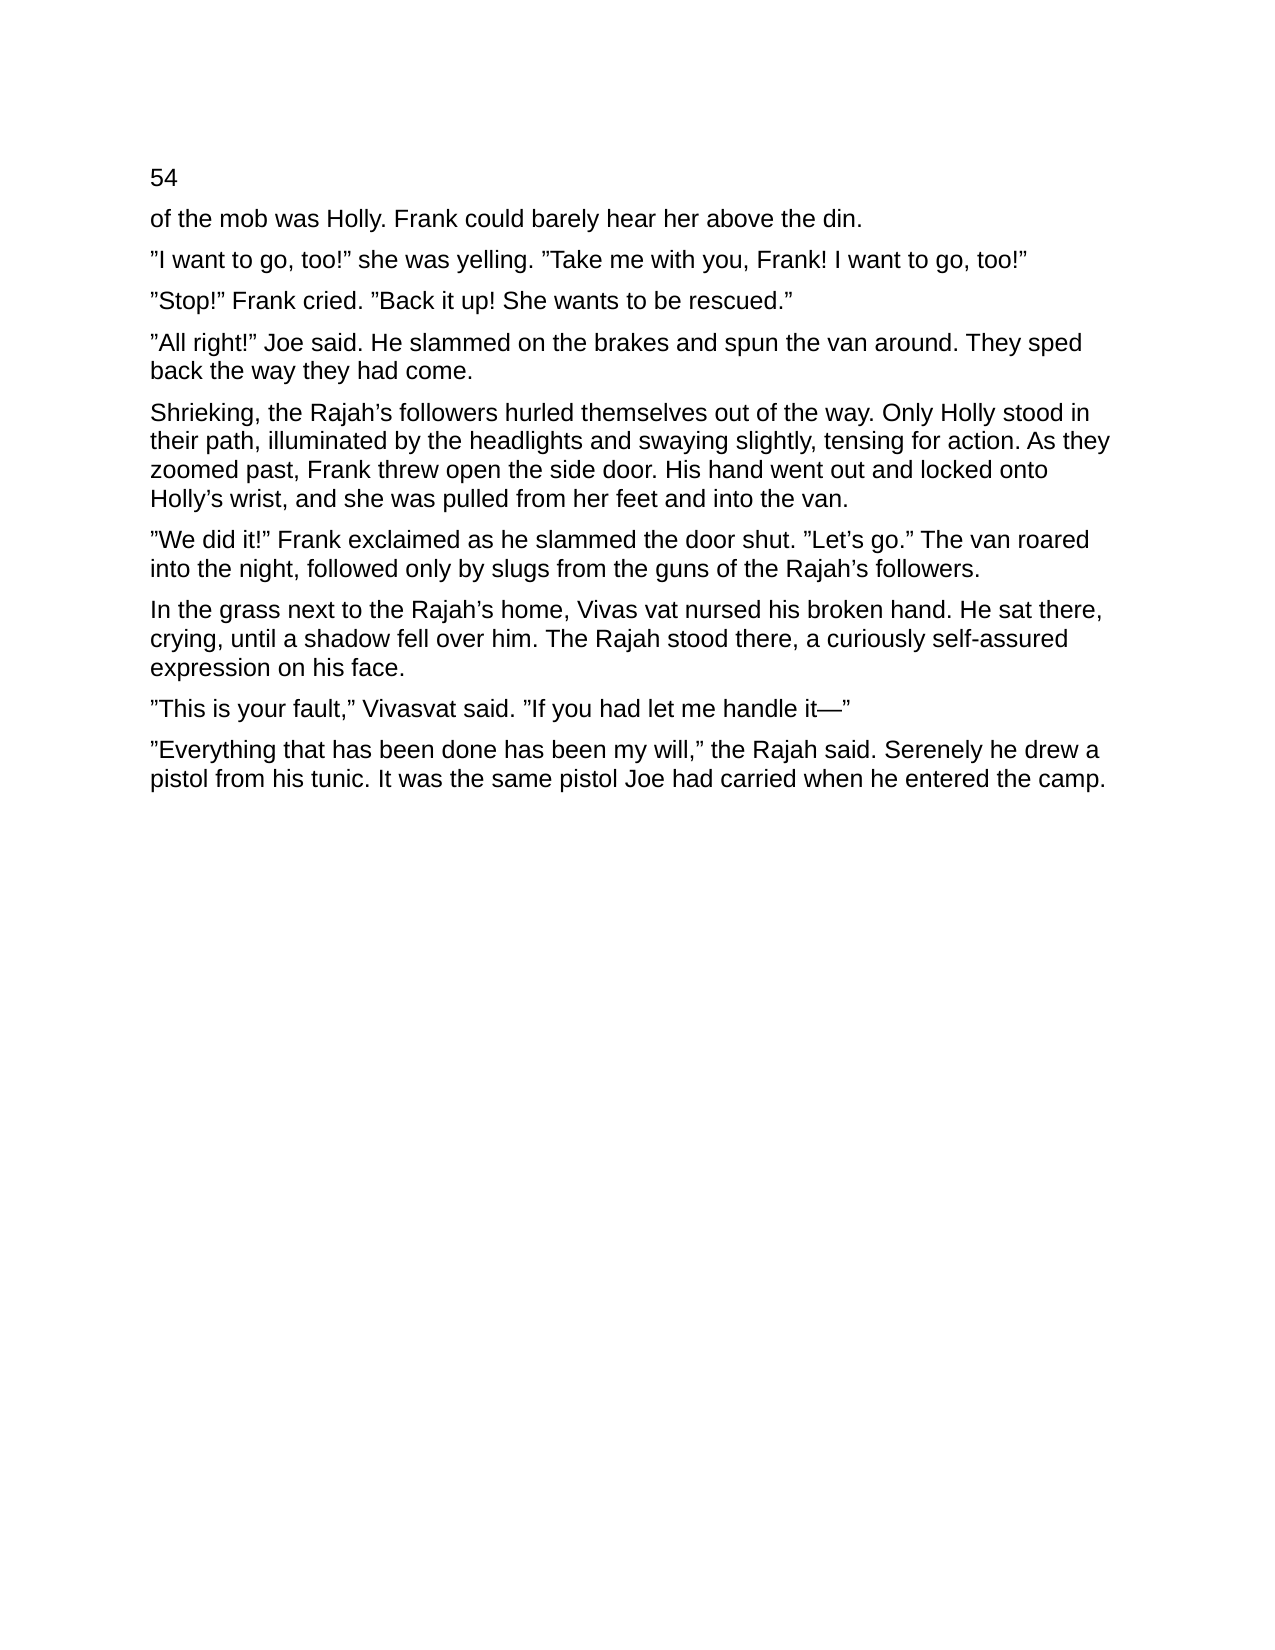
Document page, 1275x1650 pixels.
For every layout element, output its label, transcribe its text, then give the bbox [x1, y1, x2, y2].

text ”Stop!” Frank cried. ”Back it up! She wants to be rescued.” [150, 286, 1125, 315]
text ”We did it!” Frank exclaimed as he slammed the door shut. ”Let’s go.” The van roared into the night, followed only by slugs from the guns of the Rajah’s followers. [150, 525, 1125, 582]
text Shrieking, the Rajah’s followers hurled themselves out of the way. Only Holly stood in their path, illuminated by the headlights and swaying slightly, tensing for action. As they zoomed past, Frank threw open the side door. His hand went out and locked onto Holly’s wrist, and she was pulled from her feet and into the van. [150, 397, 1125, 512]
text ”I want to go, too!” she was yelling. ”Take me with you, Frank! I want to go, too!” [150, 245, 1125, 274]
text ”Everything that has been done has been my will,” the Rajah said. Serenely he drew a pistol from his tunic. It was the same pistol Joe had carried when he entered the camp. [150, 735, 1125, 792]
text ”All right!” Joe said. He slammed on the brakes and spun the van around. They sped back the way they had come. [150, 327, 1125, 385]
text ”This is your fault,” Vivasvat said. ”If you had let me handle it—” [150, 694, 1125, 722]
text 54 [150, 162, 1125, 191]
text In the grass next to the Rajah’s home, Vivas vat nursed his broken hand. He sat there, crying, until a shadow fell over him. The Rajah stood there, a curiously self-assured expression on his face. [150, 595, 1125, 681]
text of the mob was Holly. Frank could barely hear her above the din. [150, 204, 1125, 232]
